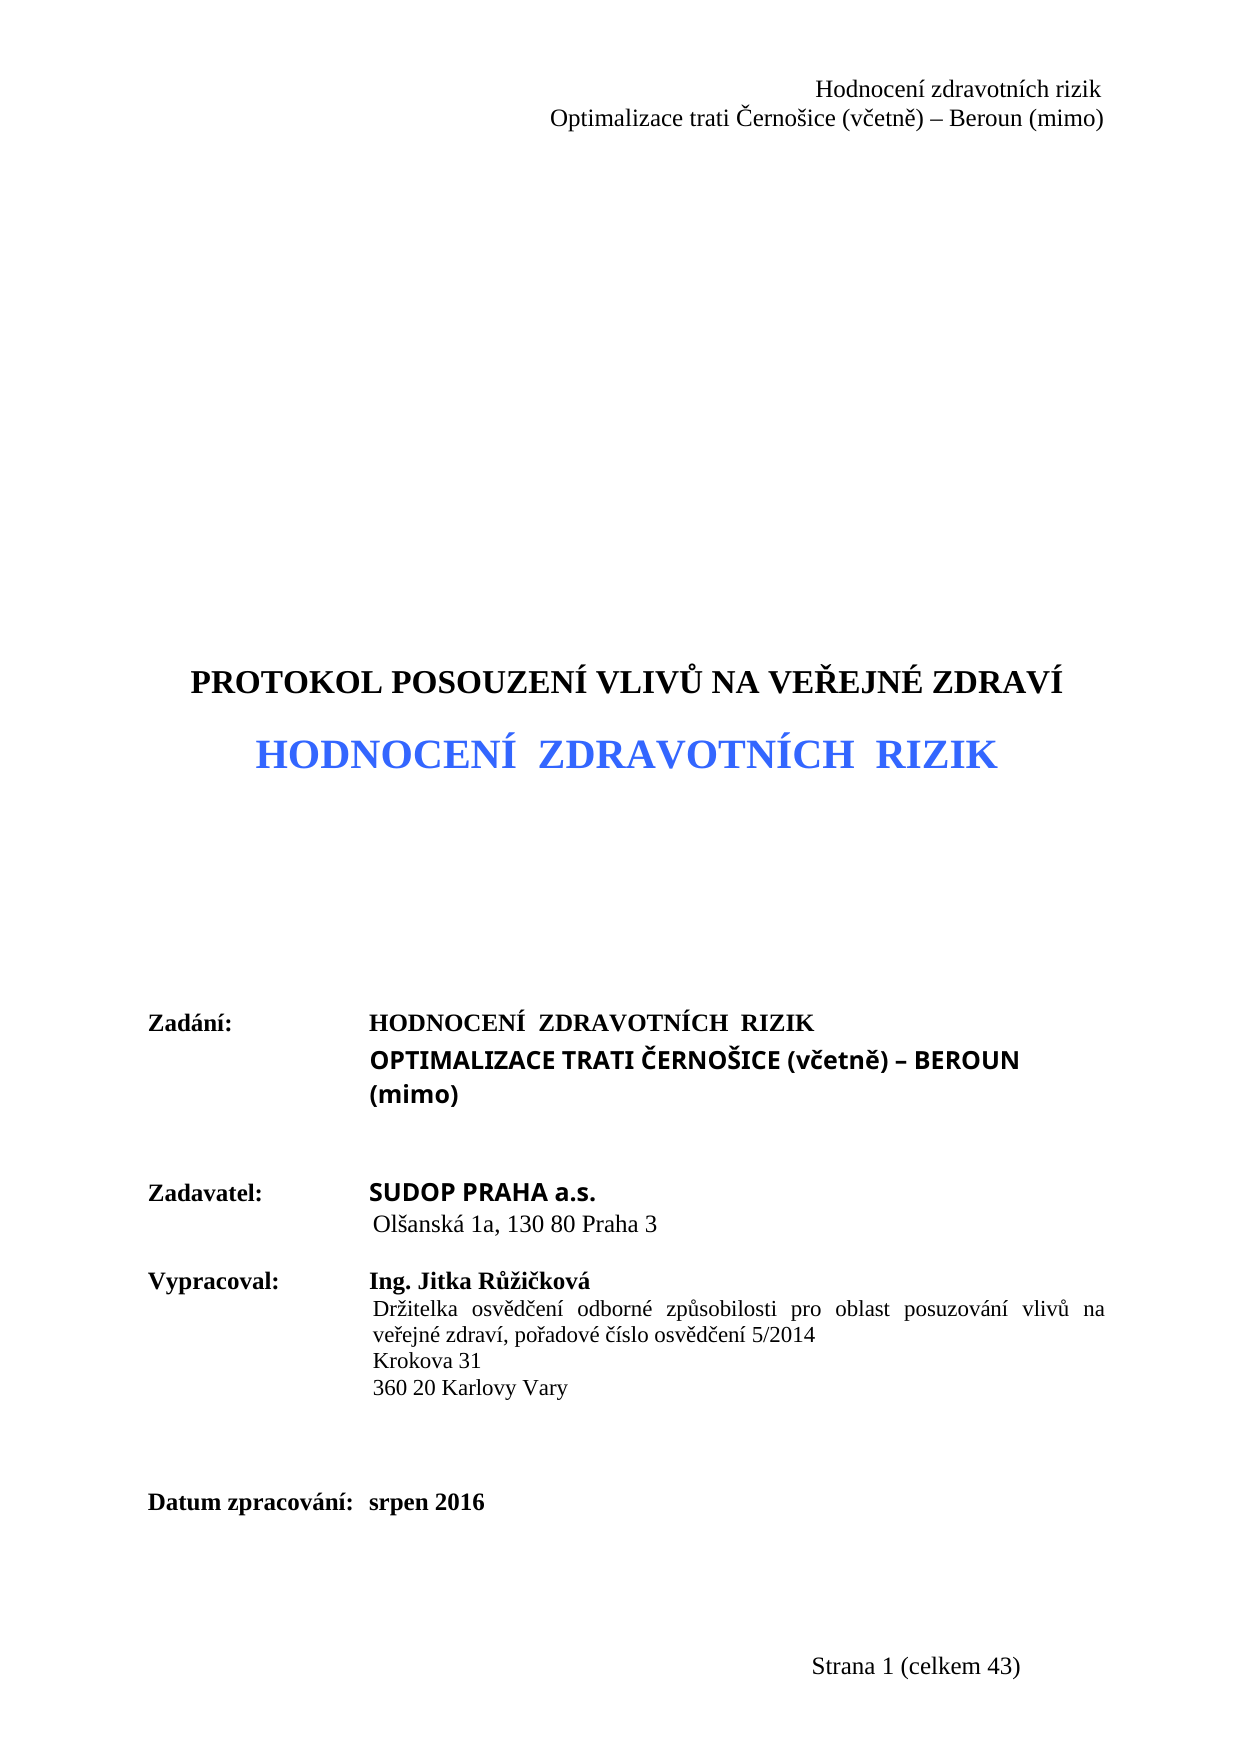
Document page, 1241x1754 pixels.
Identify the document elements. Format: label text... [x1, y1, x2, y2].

text Protokol posouzenÍ vlivů na veřejné zdraví [148, 663, 1106, 701]
text Optimalizace trati Černošice (včetně) – Beroun (mimo) [148, 1043, 1106, 1111]
text Vypracoval: Ing. Jitka Růžičková [148, 1266, 1106, 1295]
text Držitelka osvědčení odborné způsobilosti pro oblast posuzování vlivů na veřejné zdraví, pořadové číslo osvědčení 5/2014 [373, 1295, 1106, 1348]
text Olšanská 1a, 130 80 Praha 3 [148, 1209, 1106, 1237]
text Zadavatel: SUDOP PRAHA a.s. [148, 1174, 1106, 1209]
subtitle HODNOCENÍ ZDRAVOTNÍCH RIZIK [148, 730, 1106, 778]
text Datum zpracování: srpen 2016 [148, 1487, 1106, 1515]
text Krokova 31 [373, 1348, 1106, 1374]
text 360 20 Karlovy Vary [373, 1374, 1106, 1400]
text Zadání: Hodnocení zdravotních rizik [148, 1008, 1106, 1036]
